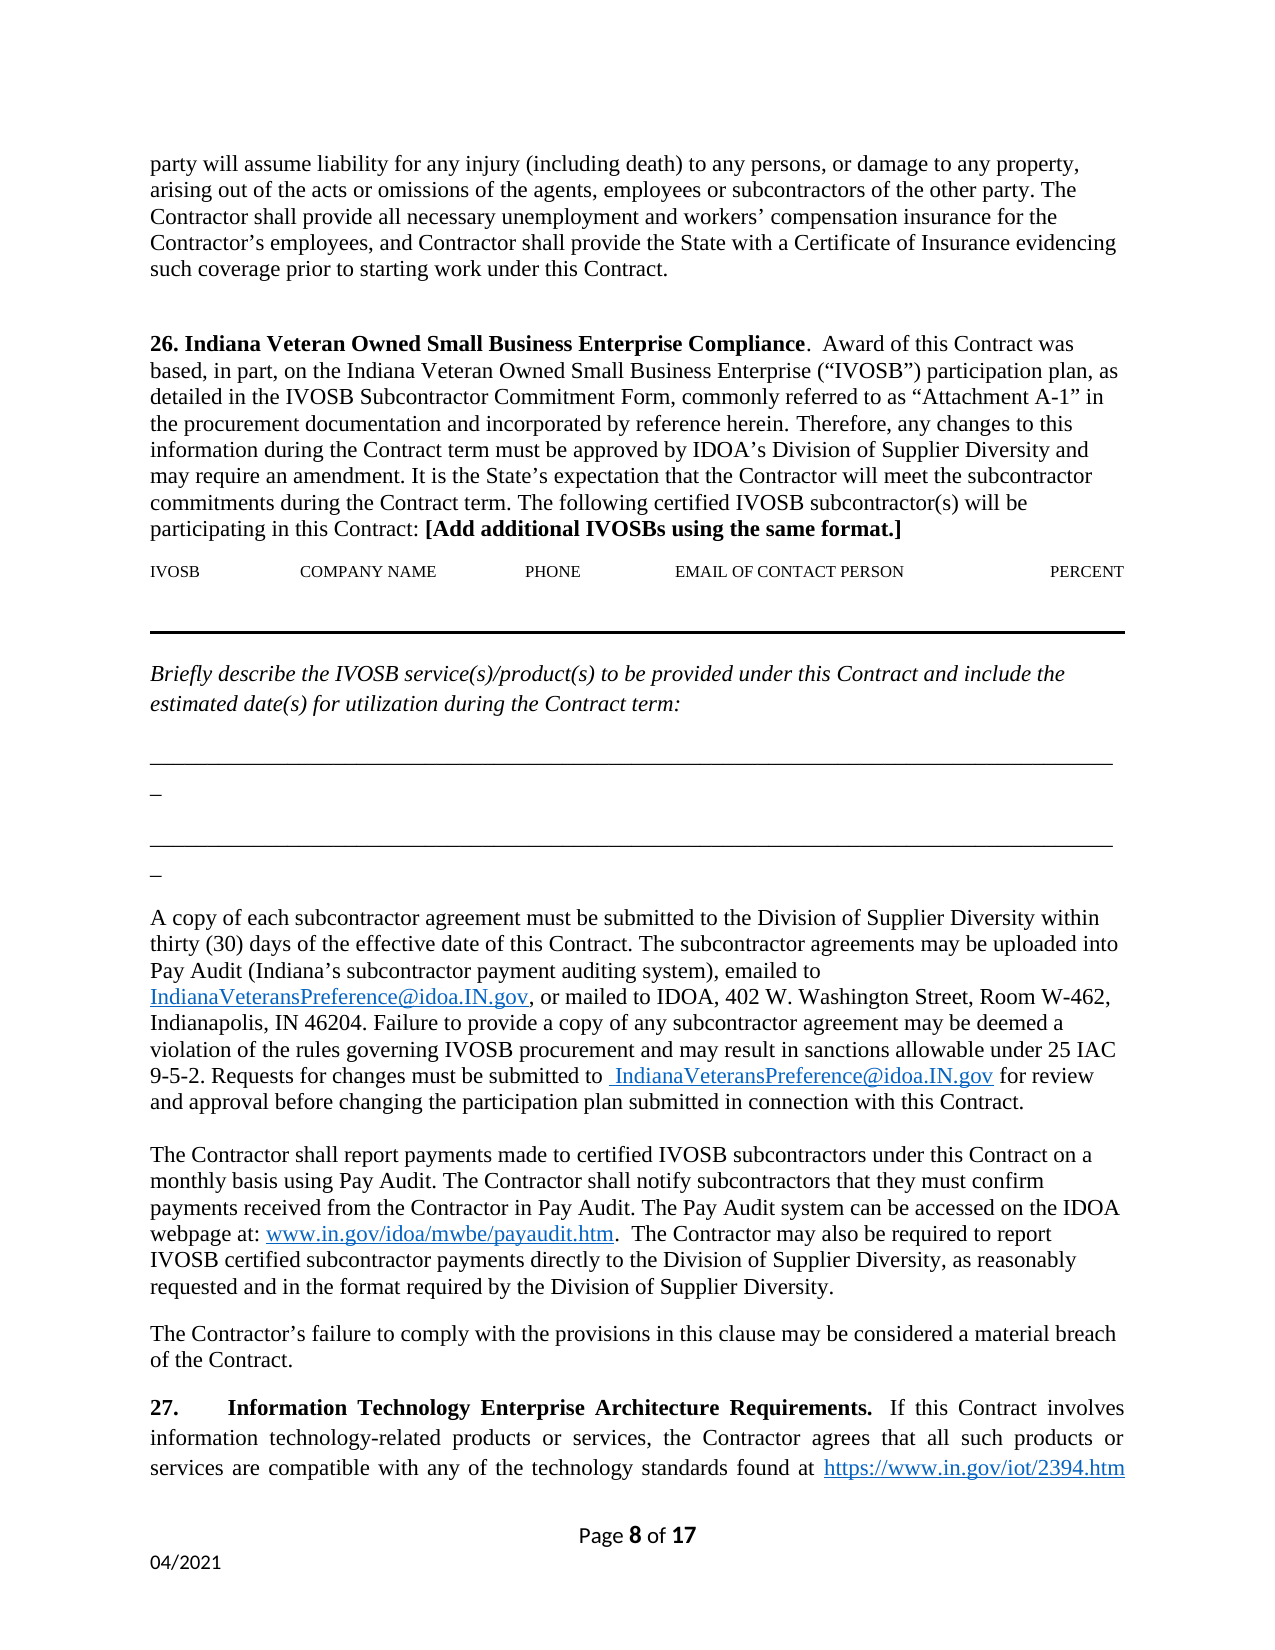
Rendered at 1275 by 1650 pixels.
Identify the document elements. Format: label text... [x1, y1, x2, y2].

text 26. Indiana Veteran Owned Small Business Enterprise Compliance. Award of this Contract was based, in part, on the Indiana Veteran Owned Small Business Enterprise (“IVOSB”) participation plan, as detailed in the IVOSB Subcontractor Commitment Form, commonly referred to as “Attachment A-1” in the procurement documentation and incorporated by reference herein. Therefore, any changes to this information during the Contract term must be approved by IDOA’s Division of Supplier Diversity and may require an amendment. It is the State’s expectation that the Contractor will meet the subcontractor commitments during the Contract term. The following certified IVOSB subcontractor(s) will be participating in this Contract: [Add additional IVOSBs using the same format.] [150, 329, 1125, 541]
text The Contractor’s failure to comply with the provisions in this clause may be considered a material breach of the Contract. [150, 1320, 1125, 1373]
text Briefly describe the IVOSB service(s)/product(s) to be provided under this Contract and include the estimated date(s) for utilization during the Contract term: [150, 660, 1125, 717]
text _____________________________________________________________________________________ [150, 741, 1125, 798]
text _____________________________________________________________________________________ [150, 823, 1125, 879]
text The Contractor shall report payments made to certified IVOSB subcontractors under this Contract on a monthly basis using Pay Audit. The Contractor shall notify subcontractors that they must confirm payments received from the Contractor in Pay Audit. The Pay Audit system can be accessed on the IDOA webpage at: www.in.gov/idoa/mwbe/payaudit.htm. The Contractor may also be required to report IVOSB certified subcontractor payments directly to the Division of Supplier Diversity, as reasonably requested and in the format required by the Division of Supplier Diversity. [150, 1141, 1125, 1299]
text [150, 1394, 1125, 1480]
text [150, 150, 1125, 282]
text IVOSB COMPANY NAME PHONE EMAIL OF CONTACT PERSON PERCENT [150, 562, 1125, 581]
text A copy of each subcontractor agreement must be submitted to the Division of Supplier Diversity within thirty (30) days of the effective date of this Contract. The subcontractor agreements may be uploaded into Pay Audit (Indiana’s subcontractor payment auditing system), emailed to IndianaVeteransPreference@idoa.IN.gov, or mailed to IDOA, 402 W. Washington Street, Room W-462, Indianapolis, IN 46204. Failure to provide a copy of any subcontractor agreement may be deemed a violation of the rules governing IVOSB procurement and may result in sanctions allowable under 25 IAC 9-5-2. Requests for changes must be submitted to IndianaVeteransPreference@idoa.IN.gov for review and approval before changing the participation plan submitted in connection with this Contract. [150, 904, 1125, 1115]
